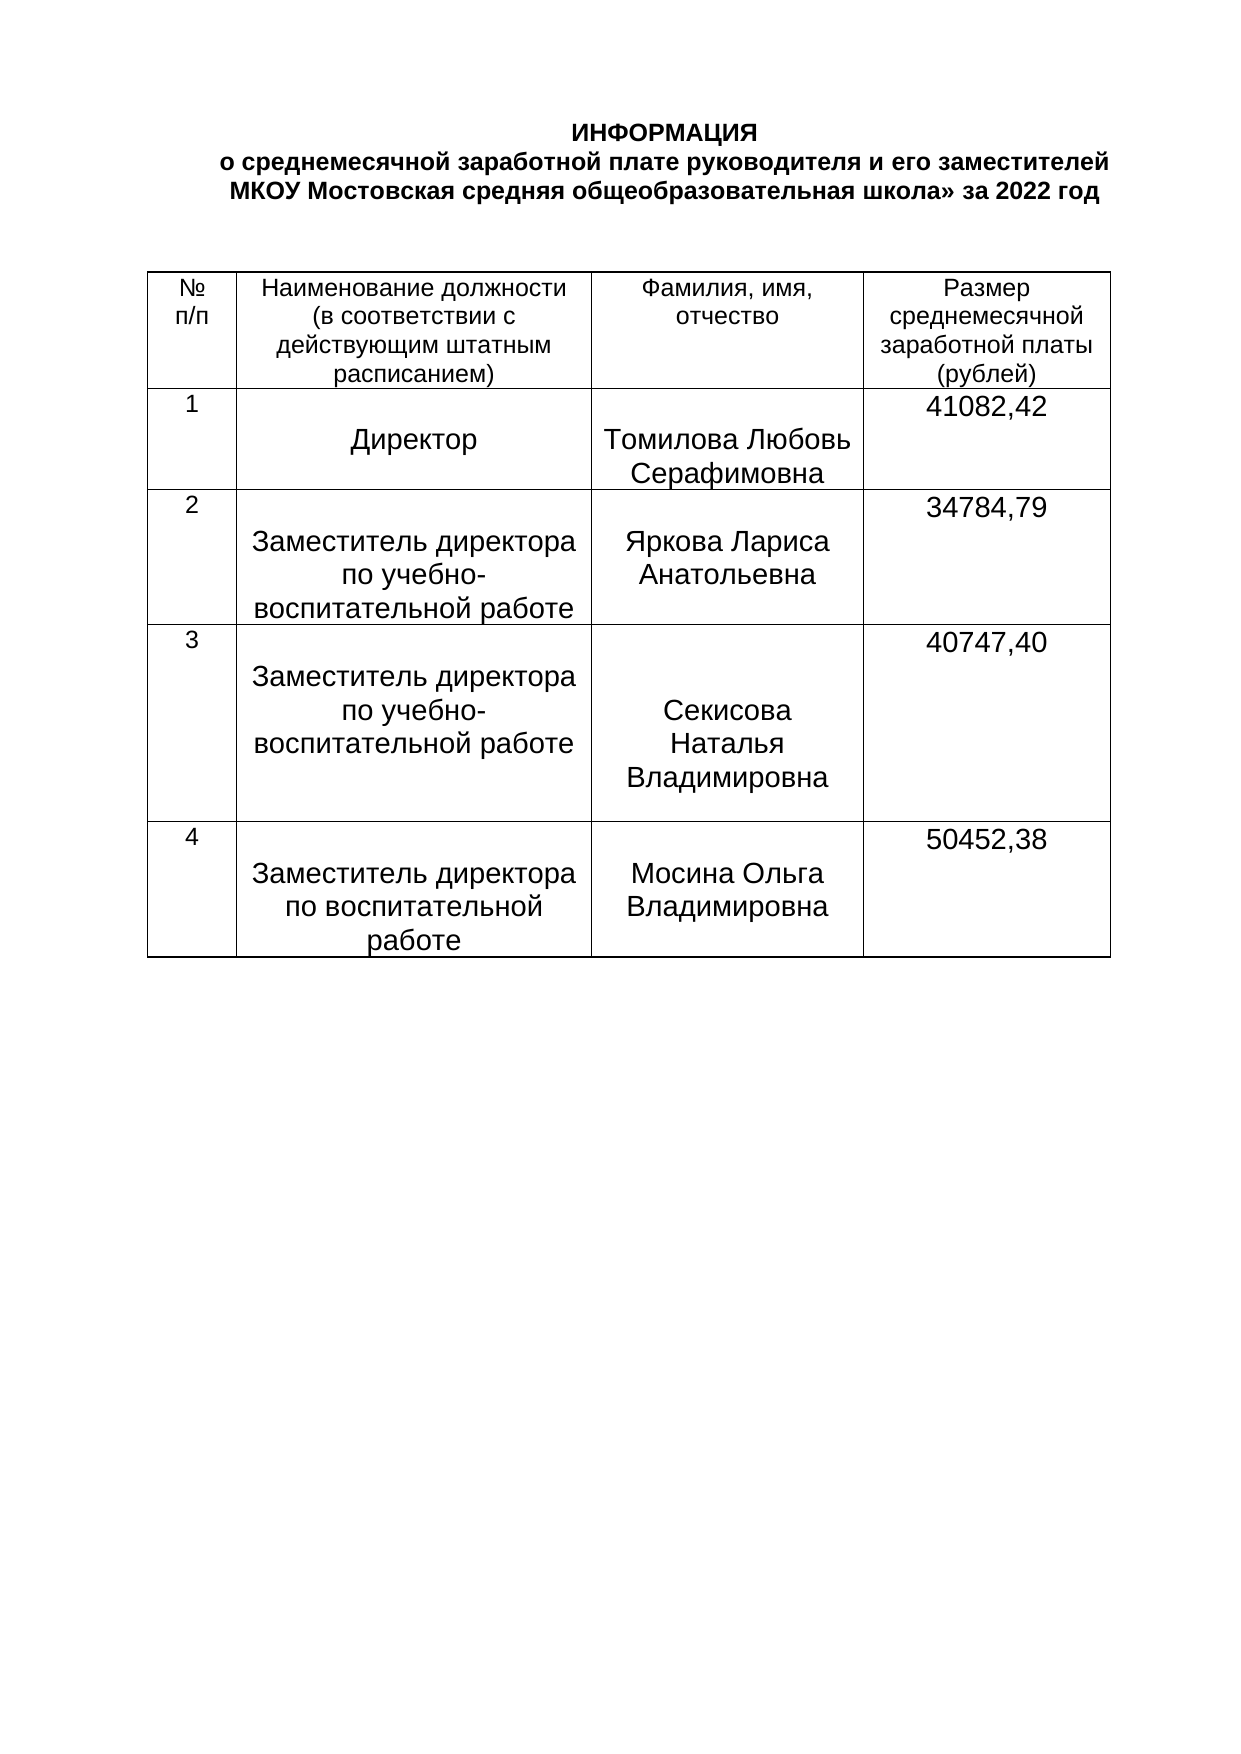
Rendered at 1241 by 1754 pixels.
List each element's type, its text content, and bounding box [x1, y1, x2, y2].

table_cell Яркова Лариса Анатольевна [592, 490, 863, 624]
table_header Фамилия, имя, отчество [592, 273, 863, 387]
table_header № п/п [148, 273, 236, 387]
table_cell 2 [148, 490, 236, 624]
table_cell Заместитель директора по учебно-воспитательной работе [237, 625, 591, 821]
table_cell 34784,79 [864, 490, 1110, 624]
table_cell Заместитель директора по воспитательной работе [237, 822, 591, 956]
table_cell 1 [148, 389, 236, 489]
table_header Размер среднемесячной заработной платы (рублей) [864, 273, 1110, 387]
table_header Наименование должности (в соответствии с действующим штатным расписанием) [237, 273, 591, 387]
table_cell Мосина Ольга Владимировна [592, 822, 863, 956]
table_cell Директор [237, 389, 591, 489]
table_cell 40747,40 [864, 625, 1110, 821]
table_cell 3 [148, 625, 236, 821]
table_cell 4 [148, 822, 236, 956]
table_cell Томилова Любовь Серафимовна [592, 389, 863, 489]
text МКОУ Мостовская средняя общеобразовательная школа» за 2022 год [177, 176, 1152, 204]
table_cell Заместитель директора по учебно-воспитательной работе [237, 490, 591, 624]
table_cell Секисова Наталья Владимировна [592, 625, 863, 821]
table_cell 41082,42 [864, 389, 1110, 489]
table_cell 50452,38 [864, 822, 1110, 956]
text ИНФОРМАЦИЯ [177, 118, 1152, 147]
text о среднемесячной заработной плате руководителя и его заместителей [177, 147, 1152, 176]
